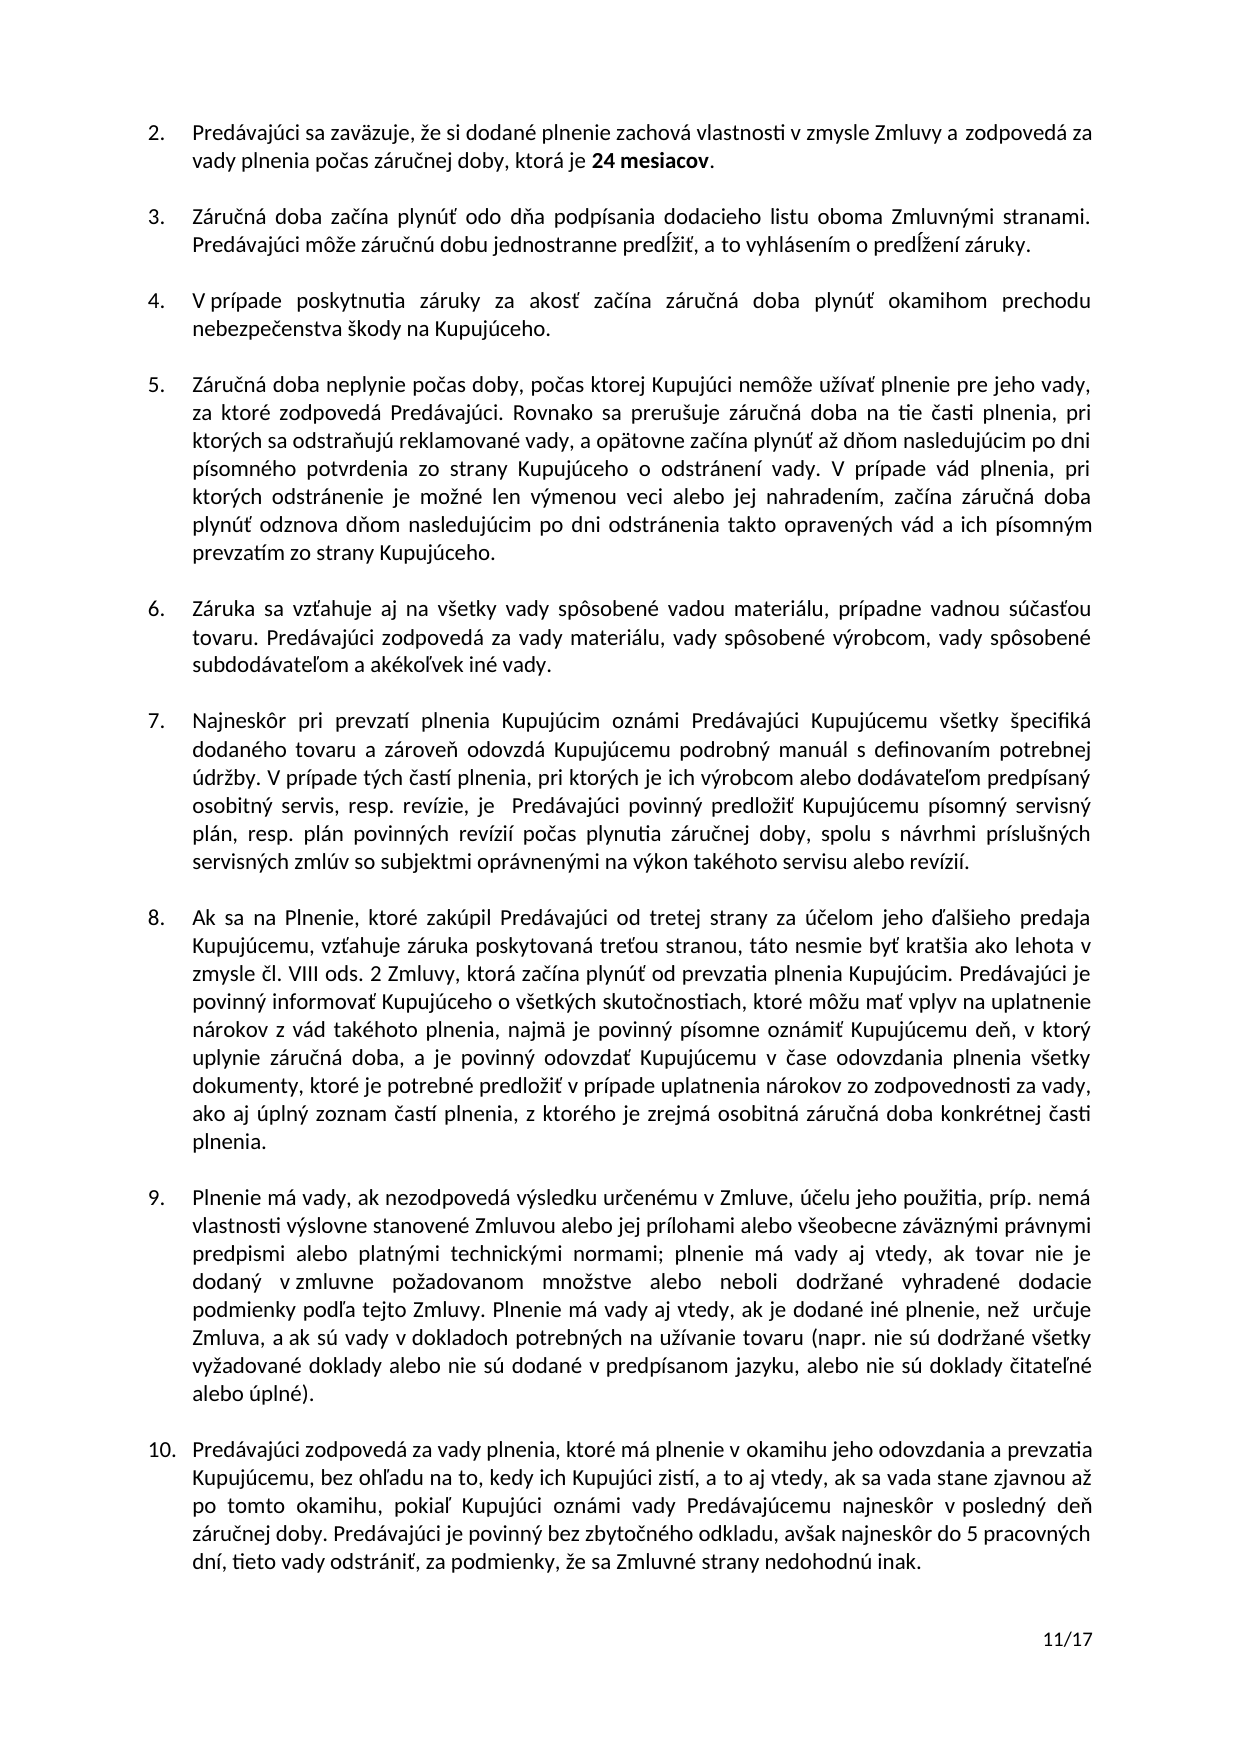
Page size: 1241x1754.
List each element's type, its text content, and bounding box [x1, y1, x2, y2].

list Záručná doba začína plynúť odo dňa podpísania dodacieho listu oboma Zmluvnými stranami. Predávajúci môže záručnú dobu jednostranne predĺžiť, a to vyhlásením o predĺžení záruky. [148, 202, 1093, 258]
list Najneskôr pri prevzatí plnenia Kupujúcim oznámi Predávajúci Kupujúcemu všetky špecifiká dodaného tovaru a zároveň odovzdá Kupujúcemu podrobný manuál s definovaním potrebnej údržby. V prípade tých častí plnenia, pri ktorých je ich výrobcom alebo dodávateľom predpísaný osobitný servis, resp. revízie, je Predávajúci povinný predložiť Kupujúcemu písomný servisný plán, resp. plán povinných revízií počas plynutia záručnej doby, spolu s návrhmi príslušných servisných zmlúv so subjektmi oprávnenými na výkon takéhoto servisu alebo revízií. [148, 707, 1093, 875]
text 10. Predávajúci zodpovedá za vady plnenia, ktoré má plnenie v okamihu jeho odovzdania a prevzatia Kupujúcemu, bez ohľadu na to, kedy ich Kupujúci zistí, a to aj vtedy, ak sa vada stane zjavnou až po tomto okamihu, pokiaľ Kupujúci oznámi vady Predávajúcemu najneskôr v posledný deň záručnej doby. Predávajúci je povinný bez zbytočného odkladu, avšak najneskôr do 5 pracovných dní, tieto vady odstrániť, za podmienky, že sa Zmluvné strany nedohodnú inak. [148, 1435, 1093, 1575]
list V prípade poskytnutia záruky za akosť začína záručná doba plynúť okamihom prechodu nebezpečenstva škody na Kupujúceho. [148, 286, 1093, 342]
list Predávajúci sa zaväzuje, že si dodané plnenie zachová vlastnosti v zmysle Zmluvy a zodpovedá za vady plnenia počas záručnej doby, ktorá je 24 mesiacov. [148, 118, 1093, 174]
list Záruka sa vzťahuje aj na všetky vady spôsobené vadou materiálu, prípadne vadnou súčasťou tovaru. Predávajúci zodpovedá za vady materiálu, vady spôsobené výrobcom, vady spôsobené subdodávateľom a akékoľvek iné vady. [148, 594, 1093, 679]
list Záručná doba neplynie počas doby, počas ktorej Kupujúci nemôže užívať plnenie pre jeho vady, za ktoré zodpovedá Predávajúci. Rovnako sa prerušuje záručná doba na tie časti plnenia, pri ktorých sa odstraňujú reklamované vady, a opätovne začína plynúť až dňom nasledujúcim po dni písomného potvrdenia zo strany Kupujúceho o odstránení vady. V prípade vád plnenia, pri ktorých odstránenie je možné len výmenou veci alebo jej nahradením, začína záručná doba plynúť odznova dňom nasledujúcim po dni odstránenia takto opravených vád a ich písomným prevzatím zo strany Kupujúceho. [148, 370, 1093, 567]
list Ak sa na Plnenie, ktoré zakúpil Predávajúci od tretej strany za účelom jeho ďalšieho predaja Kupujúcemu, vzťahuje záruka poskytovaná treťou stranou, táto nesmie byť kratšia ako lehota v zmysle čl. VIII ods. 2 Zmluvy, ktorá začína plynúť od prevzatia plnenia Kupujúcim. Predávajúci je povinný informovať Kupujúceho o všetkých skutočnostiach, ktoré môžu mať vplyv na uplatnenie nárokov z vád takéhoto plnenia, najmä je povinný písomne oznámiť Kupujúcemu deň, v ktorý uplynie záručná doba, a je povinný odovzdať Kupujúcemu v čase odovzdania plnenia všetky dokumenty, ktoré je potrebné predložiť v prípade uplatnenia nárokov zo zodpovednosti za vady, ako aj úplný zoznam častí plnenia, z ktorého je zrejmá osobitná záručná doba konkrétnej časti plnenia. [148, 903, 1093, 1155]
list Plnenie má vady, ak nezodpovedá výsledku určenému v Zmluve, účelu jeho použitia, príp. nemá vlastnosti výslovne stanovené Zmluvou alebo jej prílohami alebo všeobecne záväznými právnymi predpismi alebo platnými technickými normami; plnenie má vady aj vtedy, ak tovar nie je dodaný v zmluvne požadovanom množstve alebo neboli dodržané vyhradené dodacie podmienky podľa tejto Zmluvy. Plnenie má vady aj vtedy, ak je dodané iné plnenie, než určuje Zmluva, a ak sú vady v dokladoch potrebných na užívanie tovaru (napr. nie sú dodržané všetky vyžadované doklady alebo nie sú dodané v predpísanom jazyku, alebo nie sú doklady čitateľné alebo úplné). [148, 1183, 1093, 1407]
